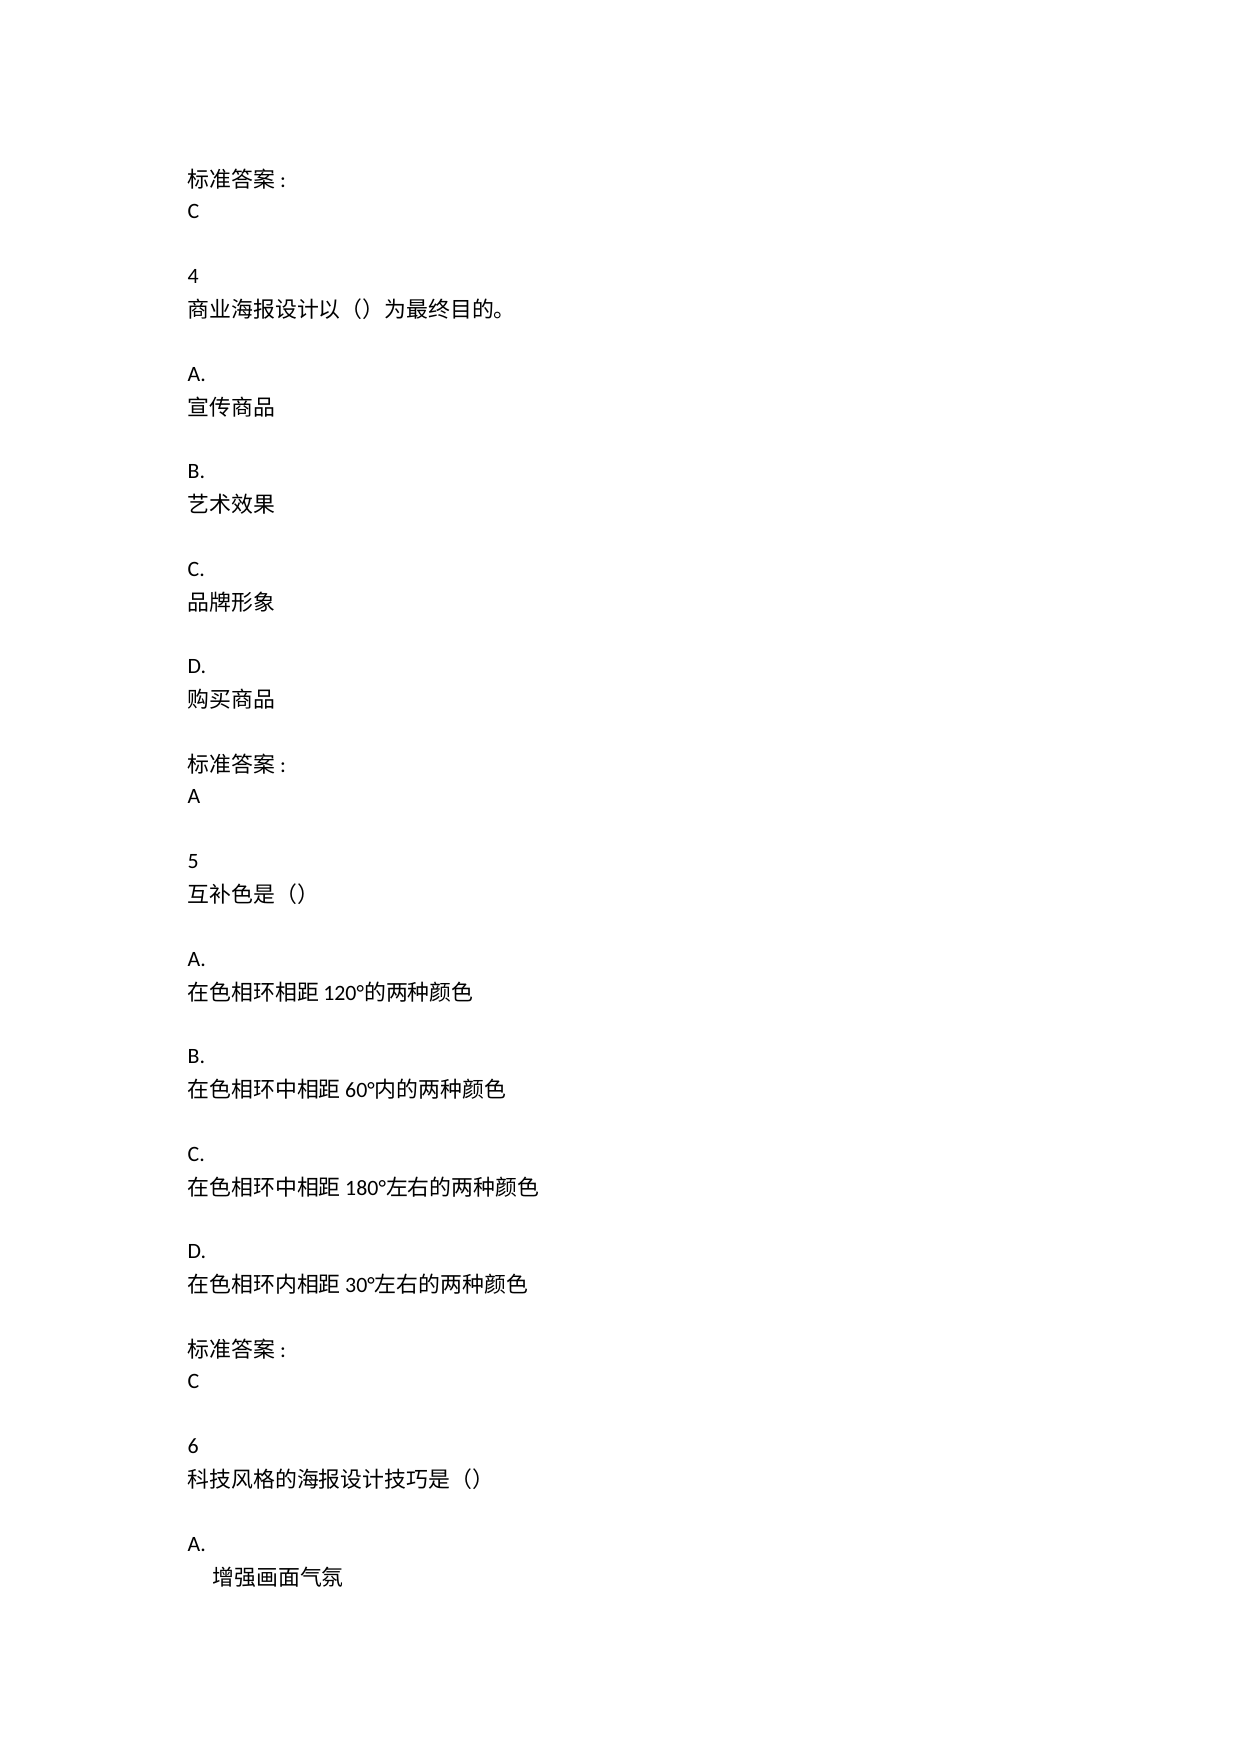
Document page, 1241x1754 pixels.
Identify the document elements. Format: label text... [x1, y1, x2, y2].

text A [187, 779, 1053, 812]
text C [187, 194, 1053, 227]
text 品牌形象 [187, 584, 1053, 617]
text 宣传商品 [187, 389, 1053, 422]
text A. [187, 942, 1053, 974]
text A. [187, 1527, 1053, 1559]
text 标准答案 : [187, 747, 1053, 779]
text 在色相环相距120°的两种颜色 [187, 974, 1053, 1007]
text 科技风格的海报设计技巧是（） [187, 1462, 1053, 1494]
text B. [187, 454, 1053, 487]
text 商业海报设计以（）为最终目的。 [187, 292, 1053, 324]
text 4 [187, 259, 1053, 292]
text 6 [187, 1429, 1053, 1462]
text 增强画面气氛 [187, 1559, 1053, 1592]
text 标准答案 : [187, 162, 1053, 194]
text 互补色是（） [187, 877, 1053, 909]
text 标准答案 : [187, 1332, 1053, 1364]
text A. [187, 357, 1053, 389]
text 艺术效果 [187, 487, 1053, 519]
text D. [187, 1234, 1053, 1267]
text C. [187, 552, 1053, 584]
text 购买商品 [187, 682, 1053, 714]
text 在色相环中相距60°内的两种颜色 [187, 1072, 1053, 1104]
text 在色相环中相距180°左右的两种颜色 [187, 1169, 1053, 1202]
text C [187, 1364, 1053, 1397]
text 在色相环内相距30°左右的两种颜色 [187, 1267, 1053, 1299]
text B. [187, 1039, 1053, 1072]
text D. [187, 649, 1053, 682]
text C. [187, 1137, 1053, 1169]
text 5 [187, 844, 1053, 877]
